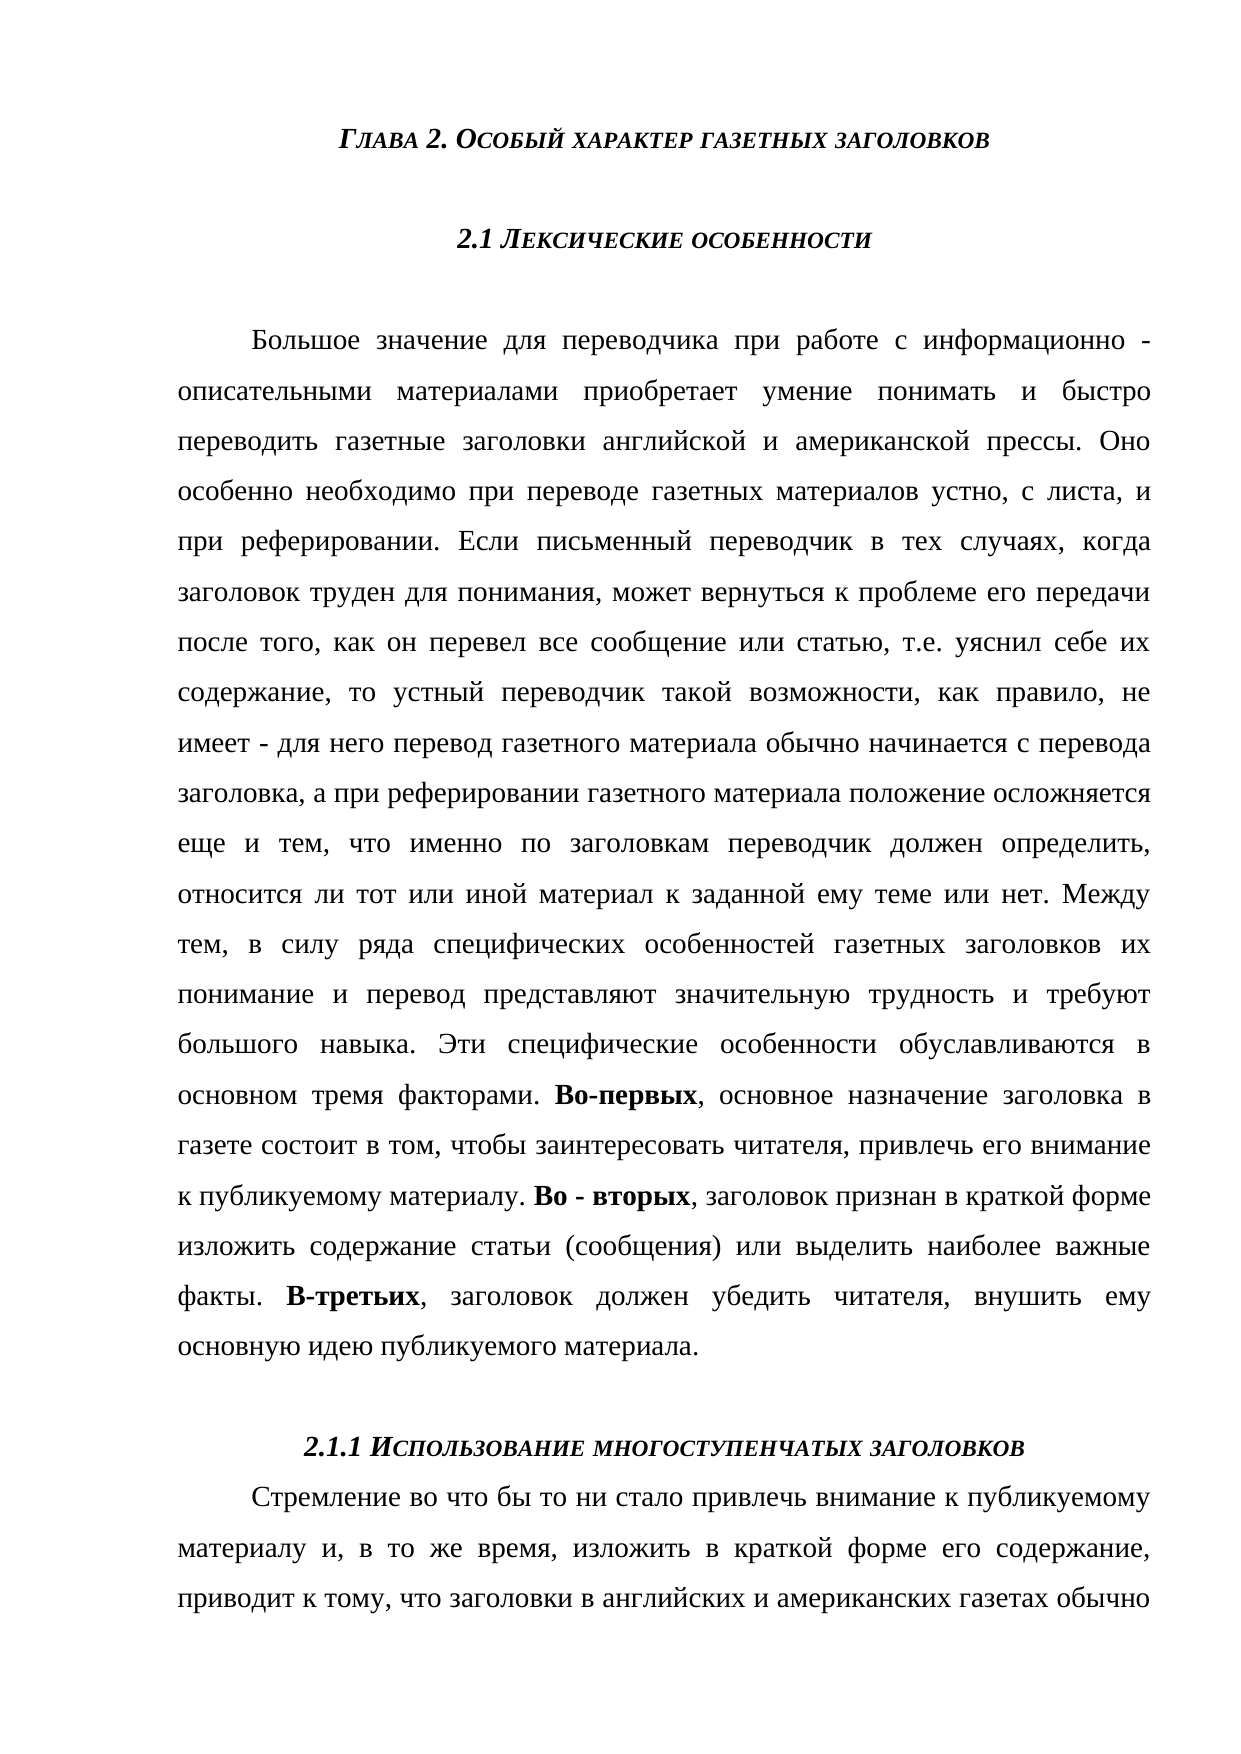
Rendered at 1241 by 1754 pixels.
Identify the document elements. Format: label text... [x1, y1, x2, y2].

text Большое значение для переводчика при работе с информационно - описательными материалами приобретает умение понимать и быстро переводить газетные заголовки английской и американской прессы. Оно особенно необходимо при переводе газетных материалов устно, с листа, и при реферировании. Если письменный переводчик в тех случаях, когда заголовок труден для понимания, может вернуться к проблеме его передачи после того, как он перевел все сообщение или статью, т.е. уяснил себе их содержание, то устный переводчик такой возможности, как правило, не имеет - для него перевод газетного материала обычно начинается с перевода заголовка, а при реферировании газетного материала положение осложняется еще и тем, что именно по заголовкам переводчик должен определить, относится ли тот или иной материал к заданной ему теме или нет. Между тем, в силу ряда специфических особенностей газетных заголовков их понимание и перевод представляют значительную трудность и требуют большого навыка. Эти специфические особенности обуславливаются в основном тремя факторами. Во-первых, основное назначение заголовка в газете состоит в том, чтобы заинтересовать читателя, привлечь его внимание к публикуемому материалу. Во - вторых, заголовок признан в краткой форме изложить содержание статьи (сообщения) или выделить наиболее важные факты. В-третьих, заголовок должен убедить читателя, внушить ему основную идею публикуемого материала. [177, 322, 1152, 1362]
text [177, 1479, 1152, 1614]
subtitle Глава 2. Особый характер газетных заголовков [177, 121, 1152, 154]
subtitle 2.1.1 Использование многоступенчатых заголовков [177, 1429, 1152, 1463]
subtitle 2.1 Лексические особенности [177, 222, 1152, 255]
